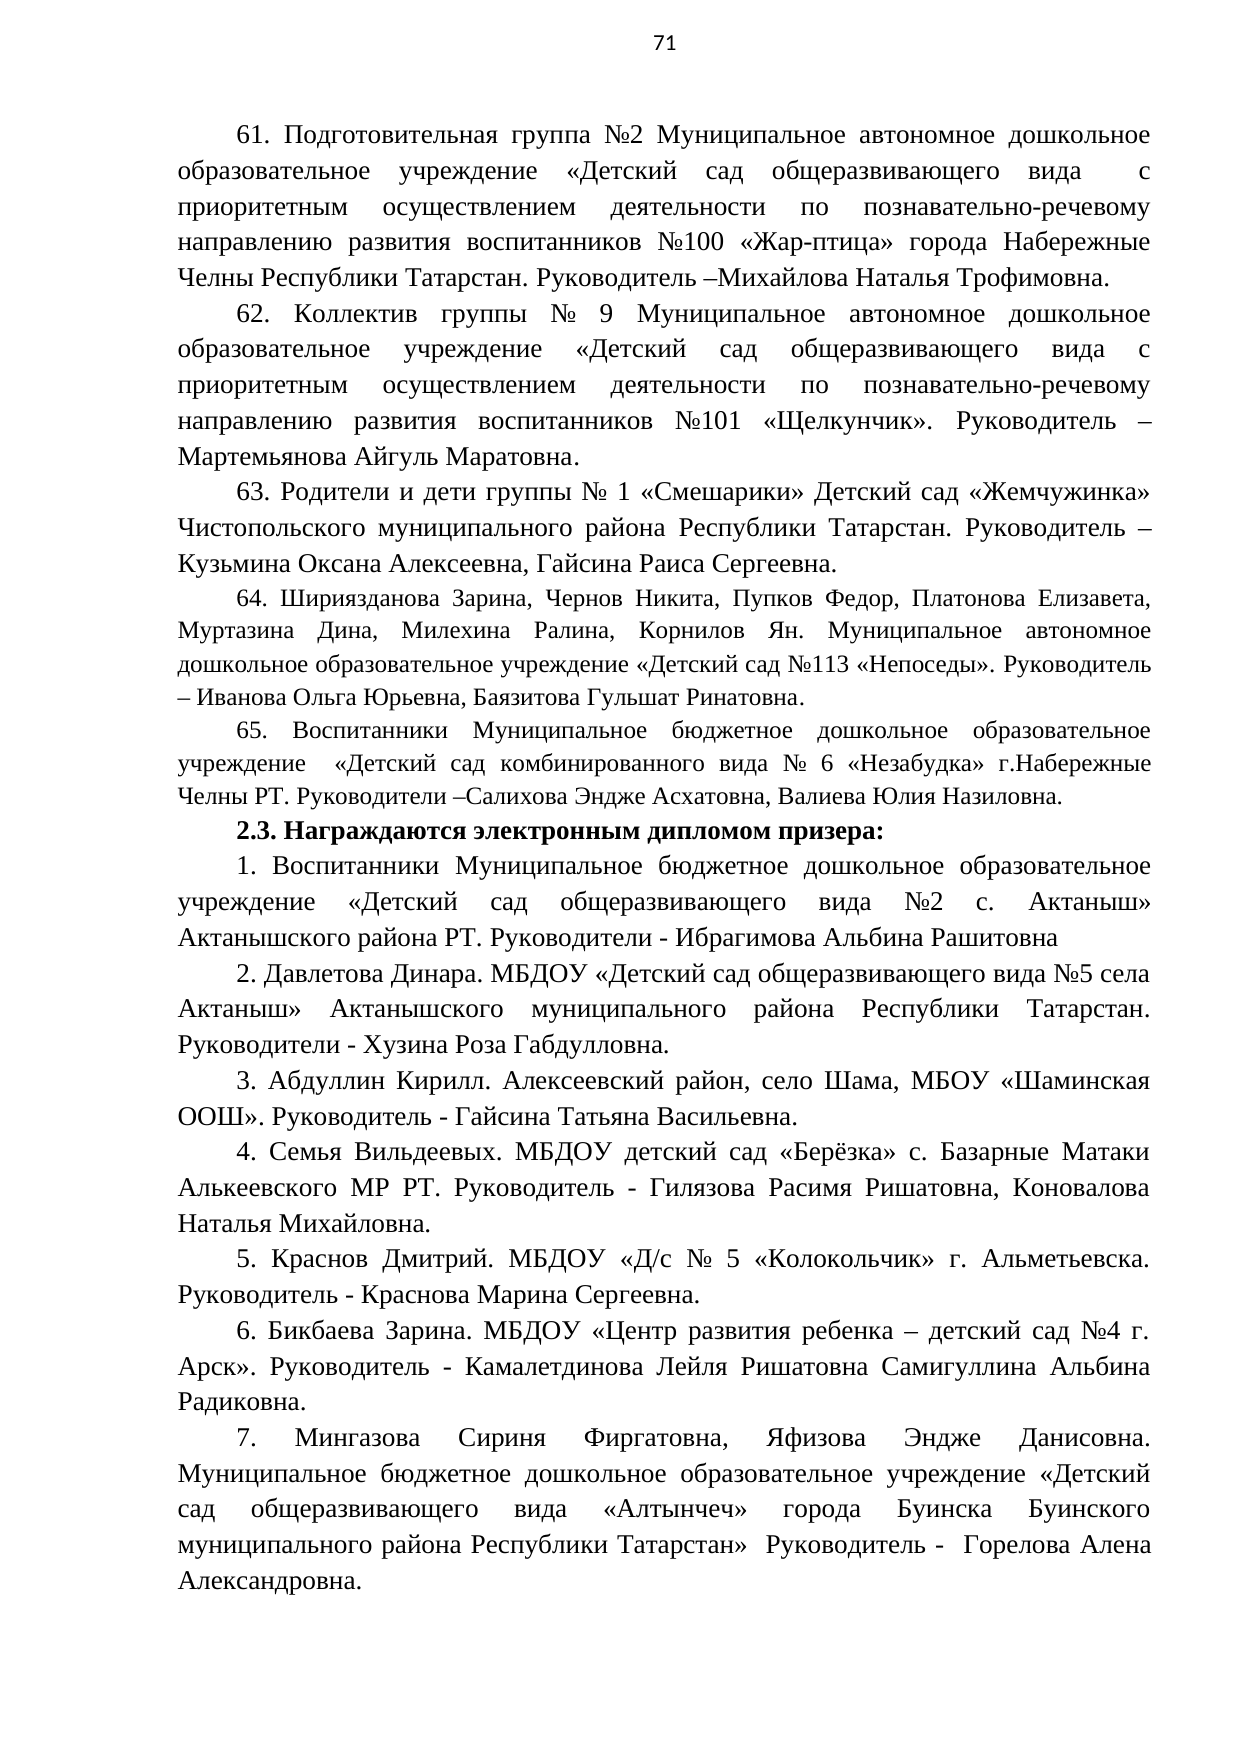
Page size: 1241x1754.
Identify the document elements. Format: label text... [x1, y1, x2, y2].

text 5. Краснов Дмитрий. МБДОУ «Д/с № 5 «Колокольчик» г. Альметьевска. Руководитель - Краснова Марина Сергеевна. [177, 1242, 1152, 1309]
text 64. Шириязданова Зарина, Чернов Никита, Пупков Федор, Платонова Елизавета, Муртазина Дина, Милехина Ралина, Корнилов Ян. Муниципальное автономное дошкольное образовательное учреждение «Детский сад №113 «Непоседы». Руководитель – Иванова Ольга Юрьевна, Баязитова Гульшат Ринатовна. [177, 583, 1152, 710]
text 4. Семья Вильдеевых. МБДОУ детский сад «Берёзка» с. Базарные Матаки Алькеевского МР РТ. Руководитель - Гилязова Расимя Ришатовна, Коновалова Наталья Михайловна. [177, 1135, 1152, 1238]
text 3. Абдуллин Кирилл. Алексеевский район, село Шама, МБОУ «Шаминская ООШ». Руководитель - Гайсина Татьяна Васильевна. [177, 1064, 1152, 1131]
text 61. Подготовительная группа №2 Муниципальное автономное дошкольное образовательное учреждение «Детский сад общеразвивающего вида с приоритетным осуществлением деятельности по познавательно-речевому направлению развития воспитанников №100 «Жар-птица» города Набережные Челны Республики Татарстан. Руководитель –Михайлова Наталья Трофимовна. [177, 118, 1152, 292]
text 1. Воспитанники Муниципальное бюджетное дошкольное образовательное учреждение «Детский сад общеразвивающего вида №2 с. Актаныш» Актанышского района РТ. Руководители - Ибрагимова Альбина Рашитовна [177, 849, 1152, 952]
text 65. Воспитанники Муниципальное бюджетное дошкольное образовательное учреждение «Детский сад комбинированного вида № 6 «Незабудка» г.Набережные Челны РТ. Руководители –Салихова Эндже Асхатовна, Валиева Юлия Назиловна. [177, 715, 1152, 748]
text 6. Бикбаева Зарина. МБДОУ «Центр развития ребенка – детский сад №4 г. Арск». Руководитель - Камалетдинова Лейля Ришатовна Самигуллина Альбина Радиковна. [177, 1314, 1152, 1417]
text 7. Мингазова Сириня Фиргатовна, Яфизова Эндже Данисовна. Муниципальное бюджетное дошкольное образовательное учреждение «Детский сад общеразвивающего вида «Алтынчеч» города Буинска Буинского муниципального района Республики Татарстан» Руководитель - Горелова Алена Александровна. [177, 1421, 1152, 1595]
text 2. Давлетова Динара. МБДОУ «Детский сад общеразвивающего вида №5 села Актаныш» Актанышского муниципального района Республики Татарстан. Руководители - Хузина Роза Габдулловна. [177, 957, 1152, 1059]
text 65. Воспитанники Муниципальное бюджетное дошкольное образовательное учреждение «Детский сад комбинированного вида № 6 «Незабудка» г.Набережные Челны РТ. Руководители –Салихова Эндже Асхатовна, Валиева Юлия Назиловна. [177, 776, 1152, 809]
text 2.3. Награждаются электронным дипломом призера: [177, 814, 1152, 845]
text 62. Коллектив группы № 9 Муниципальное автономное дошкольное образовательное учреждение «Детский сад общеразвивающего вида с приоритетным осуществлением деятельности по познавательно-речевому направлению развития воспитанников №101 «Щелкунчик». Руководитель – Мартемьянова Айгуль Маратовна. [177, 297, 1152, 471]
text 63. Родители и дети группы № 1 «Смешарики» Детский сад «Жемчужинка» Чистопольского муниципального района Республики Татарстан. Руководитель – Кузьмина Оксана Алексеевна, Гайсина Раиса Сергеевна. [177, 475, 1152, 578]
